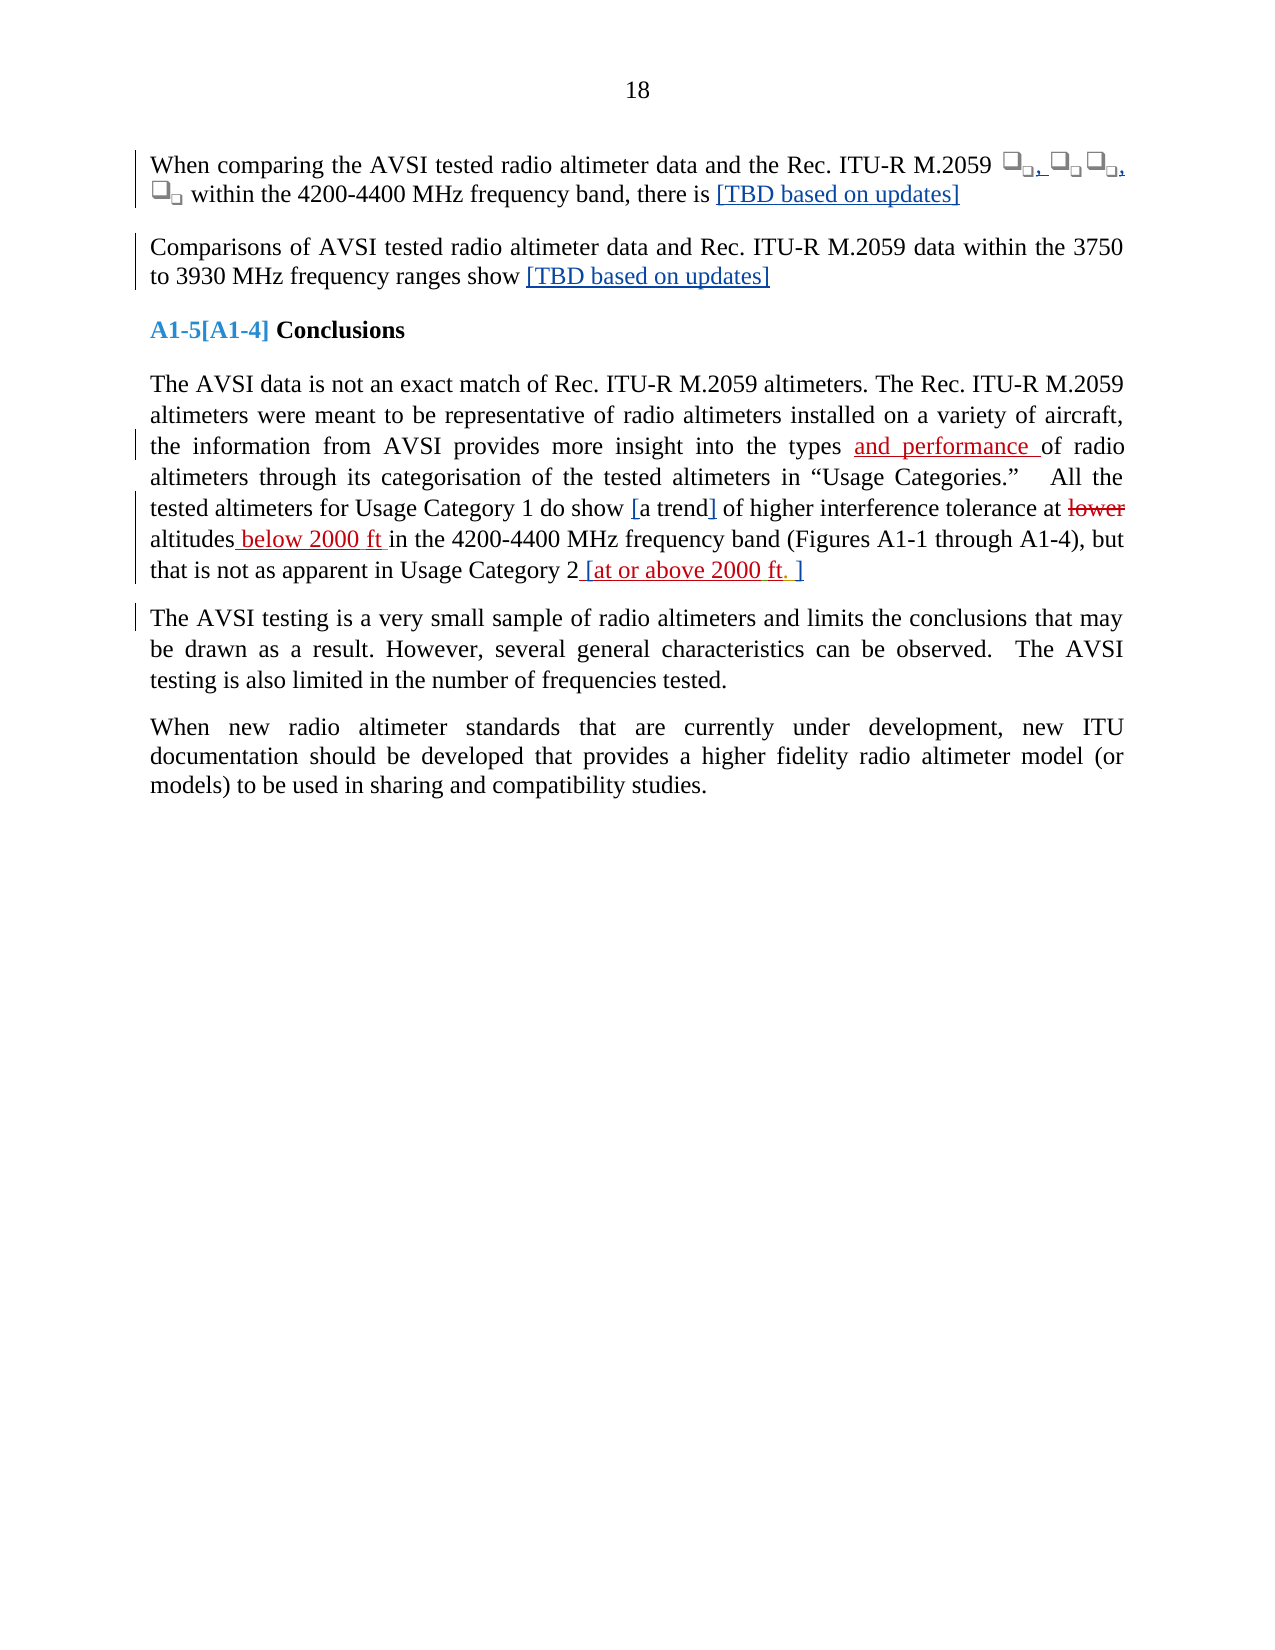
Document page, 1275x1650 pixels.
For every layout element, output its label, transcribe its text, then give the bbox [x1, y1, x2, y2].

text When comparing the AVSI tested radio altimeter data and the Rec. ITU-R M.2059 within the 4200-4400 MHz frequency band, there is [150, 150, 1125, 207]
list Conclusions [150, 315, 1125, 344]
text The AVSI testing is a very small sample of radio altimeters and limits the conclusions that may be drawn as a result. However, several general characteristics can be observed. The AVSI testing is also limited in the number of frequencies tested. [150, 603, 1125, 693]
text The AVSI data is not an exact match of Rec. ITU-R M.2059 altimeters. The Rec. ITU-R M.2059 altimeters were meant to be representative of radio altimeters installed on a variety of aircraft, the information from AVSI provides more insight into the types of radio altimeters through its categorisation of the tested altimeters in “Usage Categories.” All the tested altimeters for Usage Category 1 do show a trend of higher interference tolerance at altitudesin the 4200-4400 MHz frequency band (Figures A1-1 through A1-4), but that is not as apparent in Usage Category 2 [150, 369, 1125, 584]
text Comparisons of AVSI tested radio altimeter data and Rec. ITU-R M.2059 data within the 3750 to 3930 MHz frequency ranges show [150, 232, 1125, 290]
list When new radio altimeter standards that are currently under development, new ITU documentation should be developed that provides a higher fidelity radio altimeter model (or models) to be used in sharing and compatibility studies. [150, 712, 1125, 799]
